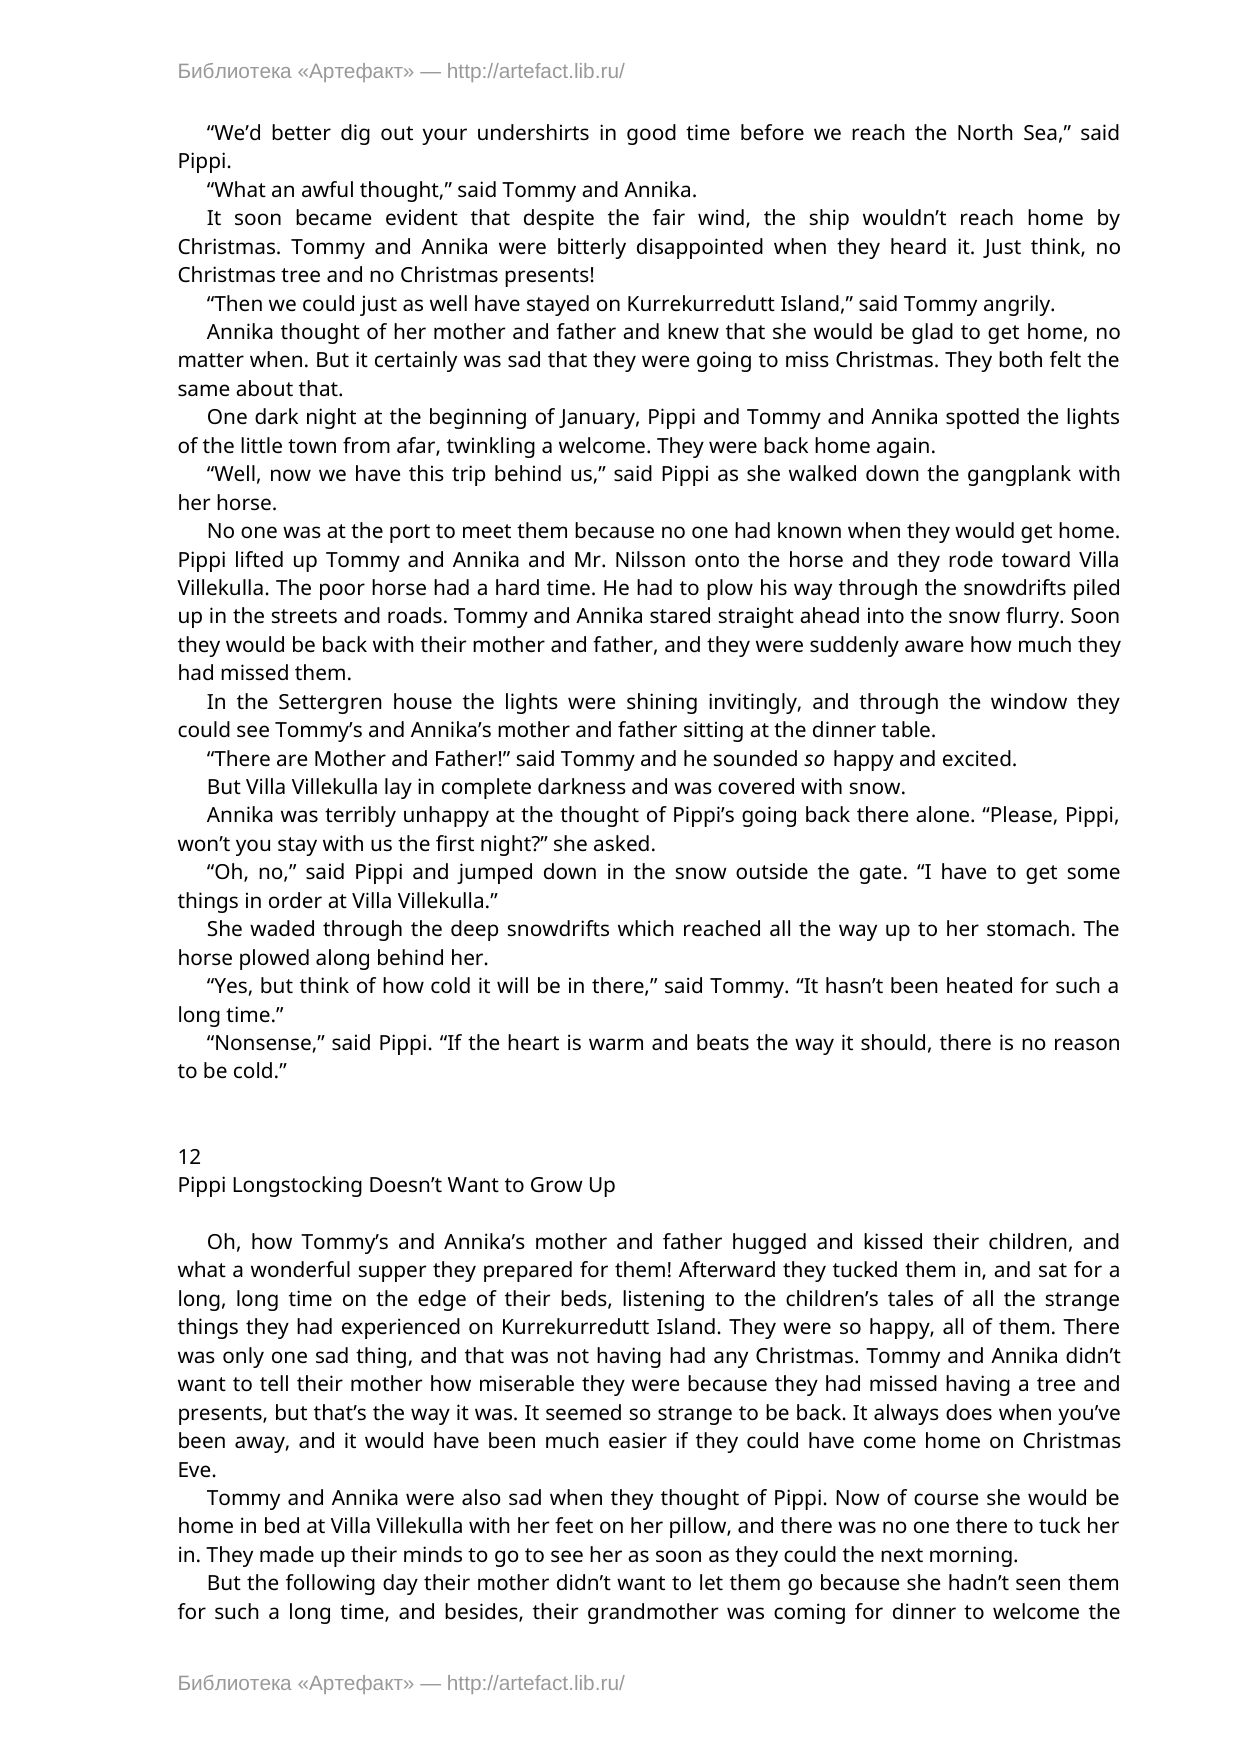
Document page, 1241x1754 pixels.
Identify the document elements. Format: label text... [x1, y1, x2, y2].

text In the Settergren house the lights were shining invitingly, and through the window they could see Tommy’s and Annika’s mother and father sitting at the dinner table. [177, 687, 1122, 744]
text “Oh, no,” said Pippi and jumped down in the snow outside the gate. “I have to get some things in order at Villa Villekulla.” [177, 857, 1122, 914]
text “There are Mother and Father!” said Tommy and he sounded so happy and excited. [177, 744, 1122, 772]
text Pippi Longstocking Doesn’t Want to Grow Up [177, 1170, 1122, 1199]
text It soon became evident that despite the fair wind, the ship wouldn’t reach home by Christmas. Tommy and Annika were bitterly disappointed when they heard it. Just think, no Christmas tree and no Christmas presents! [177, 203, 1122, 289]
text “What an awful thought,” said Tommy and Annika. [177, 175, 1122, 203]
text “Then we could just as well have stayed on Kurrekurredutt Island,” said Tommy angrily. [177, 289, 1122, 317]
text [177, 1568, 1122, 1625]
text “We’d better dig out your undershirts in good time before we reach the North Sea,” said Pippi. [177, 118, 1122, 175]
text 12 [177, 1142, 1122, 1170]
text One dark night at the beginning of January, Pippi and Tommy and Annika spotted the lights of the little town from afar, twinkling a welcome. They were back home again. [177, 402, 1122, 459]
text Oh, how Tommy’s and Annika’s mother and father hugged and kissed their children, and what a wonderful supper they prepared for them! Afterward they tucked them in, and sat for a long, long time on the edge of their beds, listening to the children’s tales of all the strange things they had experienced on Kurrekurredutt Island. They were so happy, all of them. There was only one sad thing, and that was not having had any Christmas. Tommy and Annika didn’t want to tell their mother how miserable they were because they had missed having a tree and presents, but that’s the way it was. It seemed so strange to be back. It always does when you’ve been away, and it would have been much easier if they could have come home on Christmas Eve. [177, 1227, 1122, 1483]
text Annika thought of her mother and father and knew that she would be glad to get home, no matter when. But it certainly was sad that they were going to miss Christmas. They both felt the same about that. [177, 317, 1122, 402]
text “Yes, but think of how cold it will be in there,” said Tommy. “It hasn’t been heated for such a long time.” [177, 971, 1122, 1028]
text Annika was terribly unhappy at the thought of Pippi’s going back there alone. “Please, Pippi, won’t you stay with us the first night?” she asked. [177, 801, 1122, 857]
text “Nonsense,” said Pippi. “If the heart is warm and beats the way it should, there is no reason to be cold.” [177, 1028, 1122, 1085]
text She waded through the deep snowdrifts which reached all the way up to her stomach. The horse plowed along behind her. [177, 914, 1122, 971]
text “Well, now we have this trip behind us,” said Pippi as she walked down the gangplank with her horse. [177, 459, 1122, 516]
text No one was at the port to meet them because no one had known when they would get home. Pippi lifted up Tommy and Annika and Mr. Nilsson onto the horse and they rode toward Villa Villekulla. The poor horse had a hard time. He had to plow his way through the snowdrifts piled up in the streets and roads. Tommy and Annika stared straight ahead into the snow flurry. Soon they would be back with their mother and father, and they were suddenly aware how much they had missed them. [177, 516, 1122, 687]
text But Villa Villekulla lay in complete darkness and was covered with snow. [177, 772, 1122, 801]
text Tommy and Annika were also sad when they thought of Pippi. Now of course she would be home in bed at Villa Villekulla with her feet on her pillow, and there was no one there to tuck her in. They made up their minds to go to see her as soon as they could the next morning. [177, 1483, 1122, 1568]
